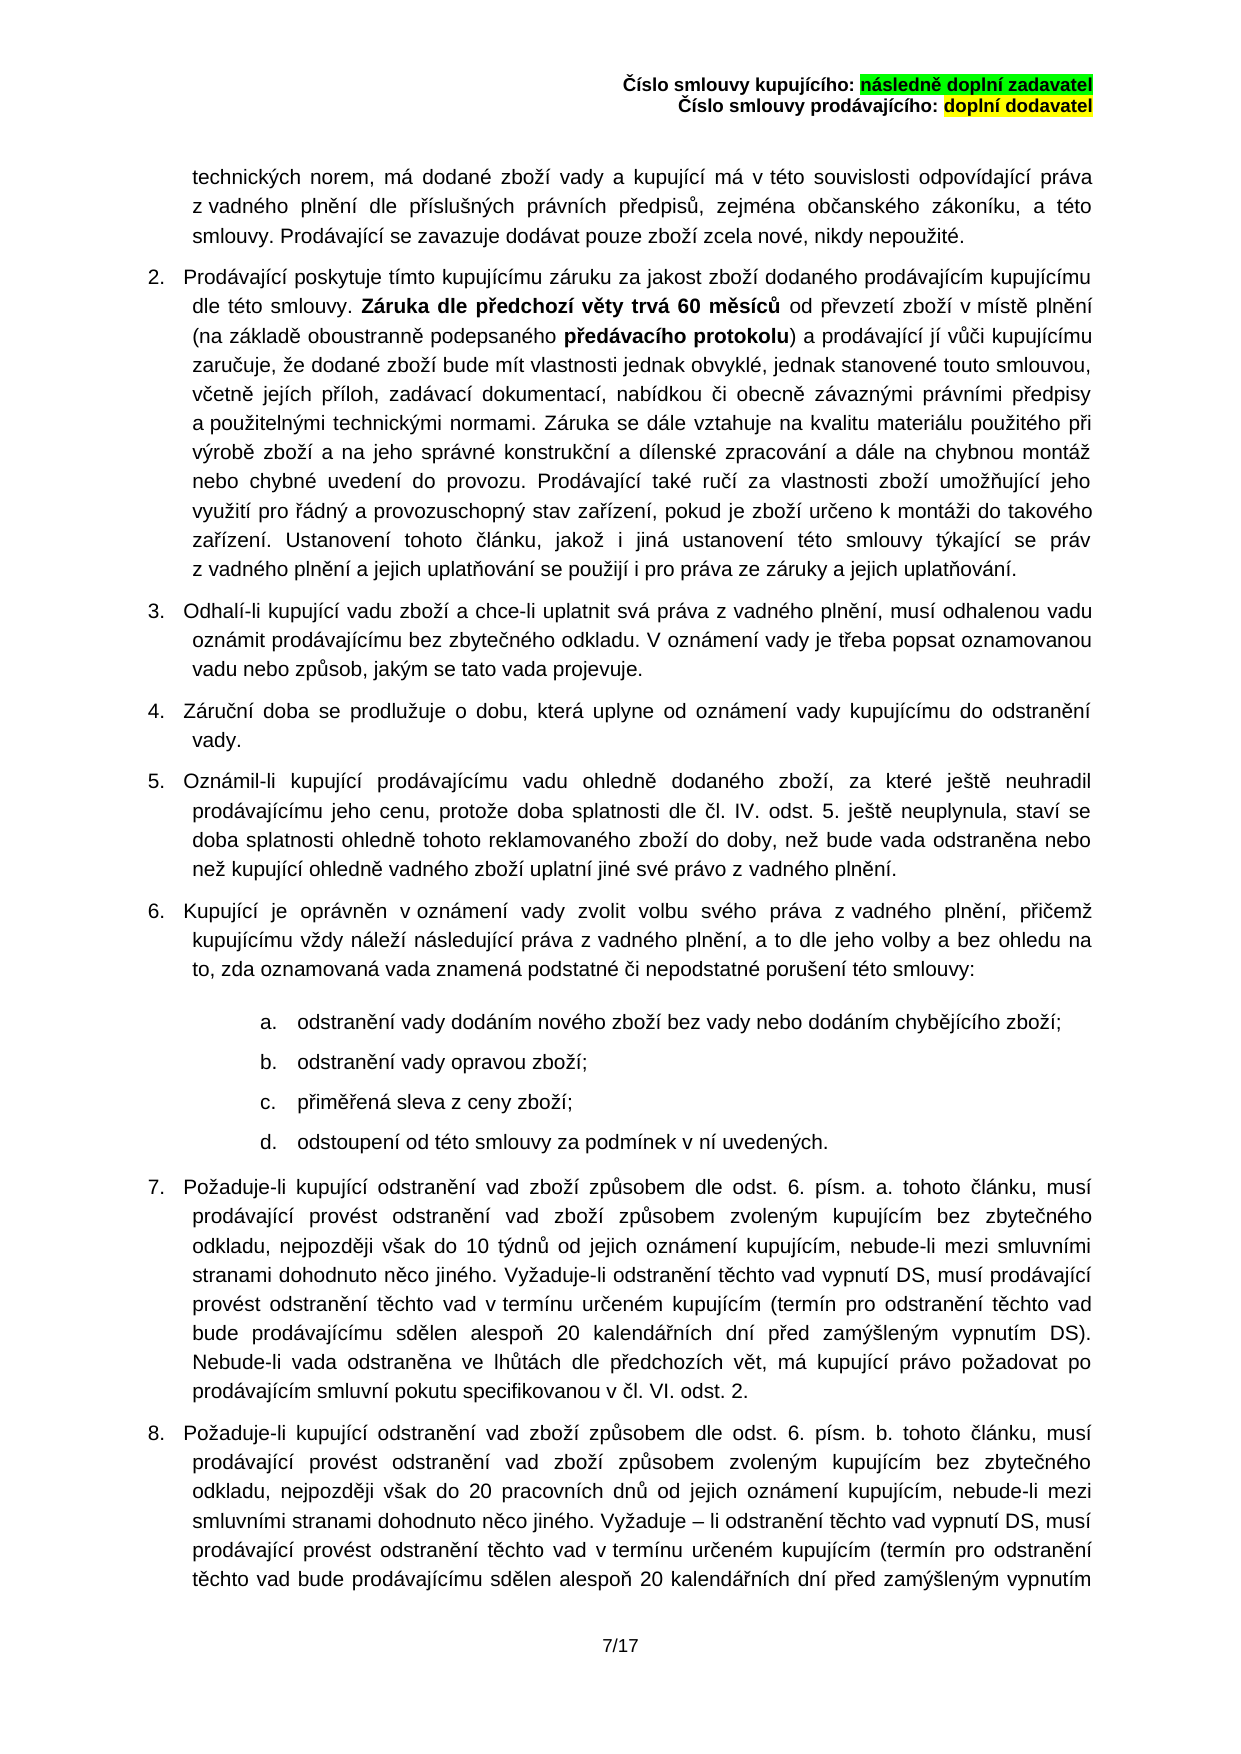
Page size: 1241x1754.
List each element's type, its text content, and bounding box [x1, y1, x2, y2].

list Odhalí-li kupující vadu zboží a chce-li uplatnit svá práva z vadného plnění, musí odhalenou vadu oznámit prodávajícímu bez zbytečného odkladu. V oznámení vady je třeba popsat oznamovanou vadu nebo způsob, jakým se tato vada projevuje. [148, 593, 1093, 681]
list Požaduje-li kupující odstranění vad zboží způsobem dle odst. 6. písm. a. tohoto článku, musí prodávající provést odstranění vad zboží způsobem zvoleným kupujícím bez zbytečného odkladu, nejpozději však do 10 týdnů od jejich oznámení kupujícím, nebude-li mezi smluvními stranami dohodnuto něco jiného. Vyžaduje-li odstranění těchto vad vypnutí DS, musí prodávající provést odstranění těchto vad v termínu určeném kupujícím (termín pro odstranění těchto vad bude prodávajícímu sdělen alespoň 20 kalendářních dní před zamýšleným vypnutím DS). Nebude-li vada odstraněna ve lhůtách dle předchozích vět, má kupující právo požadovat po prodávajícím smluvní pokutu specifikovanou v čl. VI. odst. 2. [148, 1170, 1093, 1403]
list přiměřená sleva z ceny zboží; [260, 1090, 1093, 1114]
list odstranění vady opravou zboží; [260, 1050, 1093, 1074]
list Záruční doba se prodlužuje o dobu, která uplyne od oznámení vady kupujícímu do odstranění vady. [148, 693, 1093, 752]
list Prodávající poskytuje tímto kupujícímu záruku za jakost zboží dodaného prodávajícím kupujícímu dle této smlouvy. Záruka dle předchozí věty trvá 60 měsíců od převzetí zboží v místě plnění (na základě oboustranně podepsaného předávacího protokolu) a prodávající jí vůči kupujícímu zaručuje, že dodané zboží bude mít vlastnosti jednak obvyklé, jednak stanovené touto smlouvou, včetně jejích příloh, zadávací dokumentací, nabídkou či obecně závaznými právními předpisy a použitelnými technickými normami. Záruka se dále vztahuje na kvalitu materiálu použitého při výrobě zboží a na jeho správné konstrukční a dílenské zpracování a dále na chybnou montáž nebo chybné uvedení do provozu. Prodávající také ručí za vlastnosti zboží umožňující jeho využití pro řádný a provozuschopný stav zařízení, pokud je zboží určeno k montáži do takového zařízení. Ustanovení tohoto článku, jakož i jiná ustanovení této smlouvy týkající se práv z vadného plnění a jejich uplatňování se použijí i pro práva ze záruky a jejich uplatňování. [148, 260, 1093, 581]
list Kupující je oprávněn v oznámení vady zvolit volbu svého práva z vadného plnění, přičemž kupujícímu vždy náleží následující práva z vadného plnění, a to dle jeho volby a bez ohledu na to, zda oznamovaná vada znamená podstatné či nepodstatné porušení této smlouvy: [148, 893, 1093, 981]
list odstranění vady dodáním nového zboží bez vady nebo dodáním chybějícího zboží; [260, 1010, 1093, 1034]
list odstoupení od této smlouvy za podmínek v ní uvedených. [260, 1130, 1093, 1154]
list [148, 1416, 1093, 1591]
list Oznámil-li kupující prodávajícímu vadu ohledně dodaného zboží, za které ještě neuhradil prodávajícímu jeho cenu, protože doba splatnosti dle čl. IV. odst. 5. ještě neuplynula, staví se doba splatnosti ohledně tohoto reklamovaného zboží do doby, než bude vada odstraněna nebo než kupující ohledně vadného zboží uplatní jiné své právo z vadného plnění. [148, 764, 1093, 881]
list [148, 160, 1093, 247]
